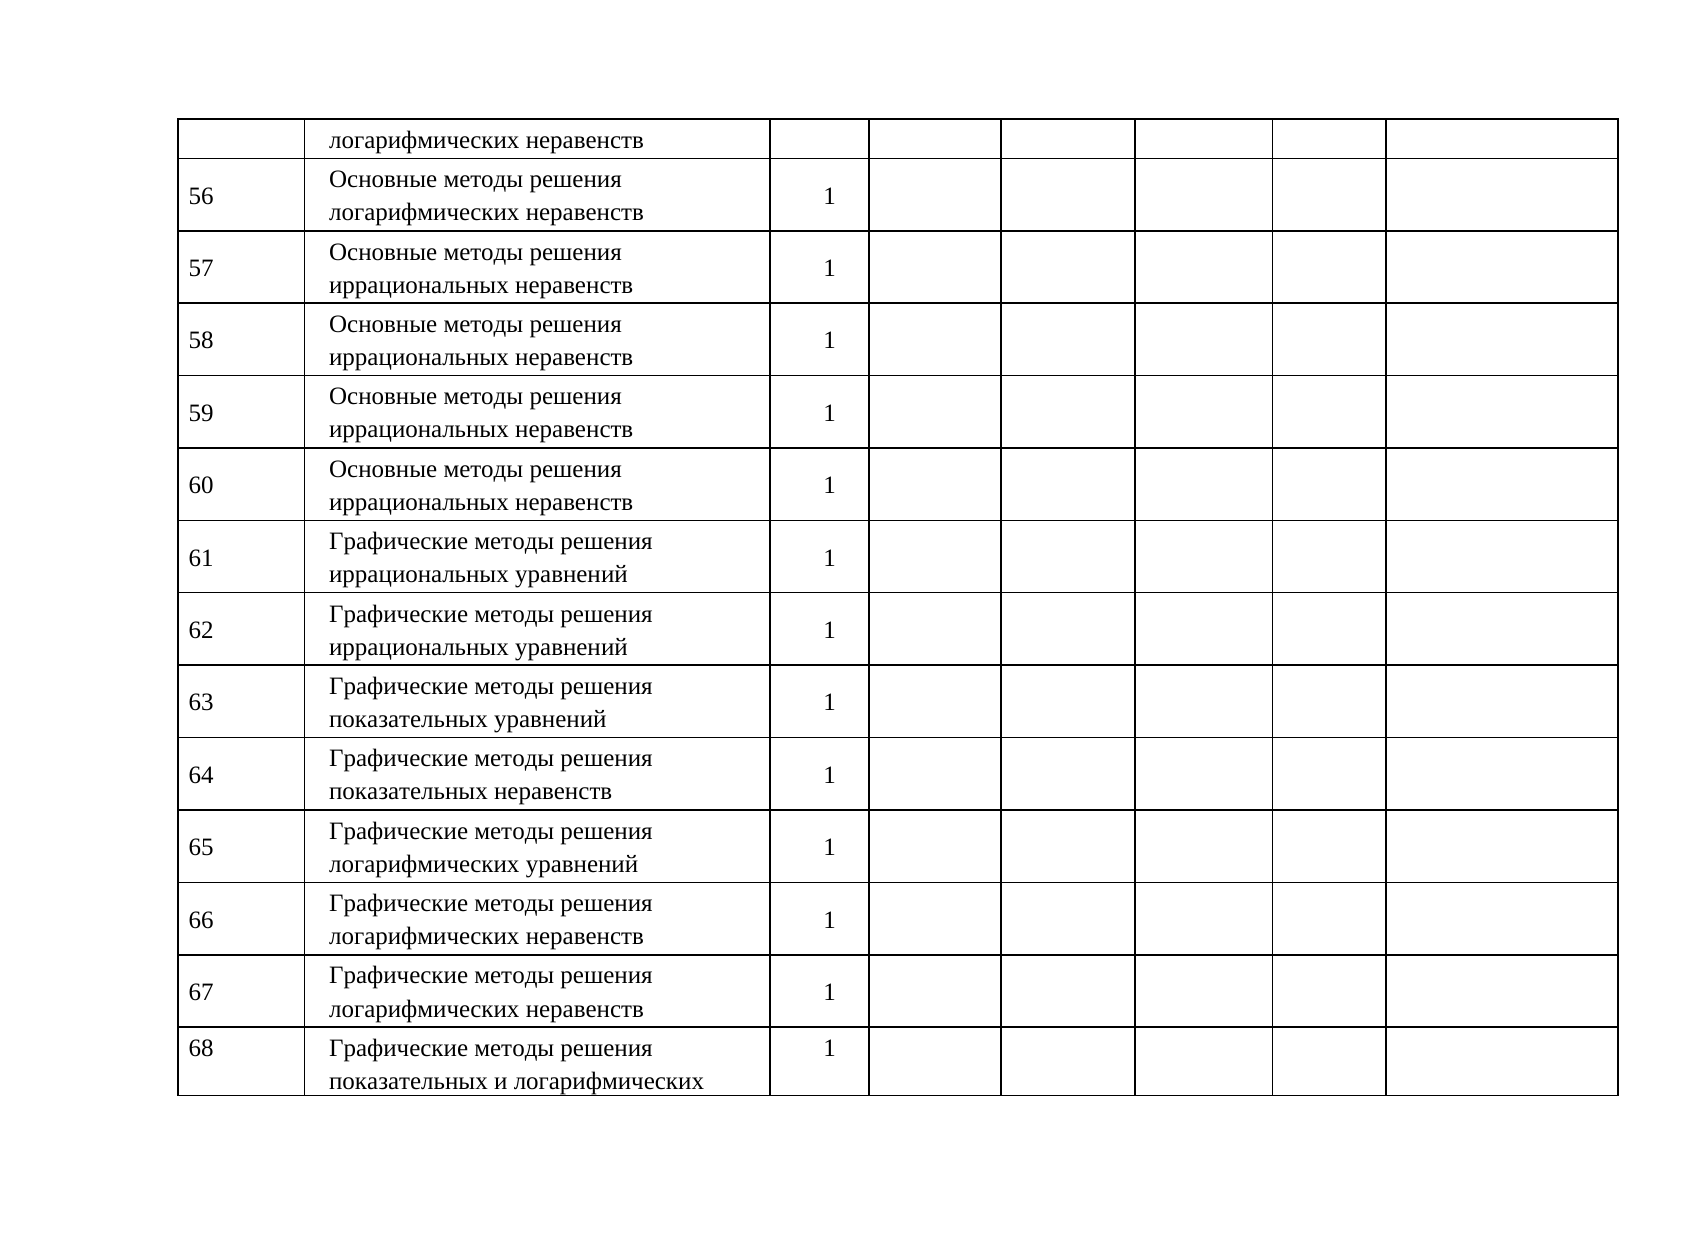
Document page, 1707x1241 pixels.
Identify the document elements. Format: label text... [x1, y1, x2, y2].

table_cell 59 [179, 376, 304, 447]
table_cell [1002, 1028, 1134, 1095]
table_cell [1387, 666, 1617, 737]
table_cell [1136, 159, 1272, 230]
table_cell [1002, 956, 1134, 1026]
table_cell 65 [179, 811, 304, 881]
table_cell Графические методы решения логарифмических неравенств [305, 883, 769, 954]
table_cell [1002, 811, 1134, 881]
table_cell 1 [771, 666, 868, 737]
table_cell 1 [771, 738, 868, 809]
table_cell [1273, 376, 1385, 447]
table_cell [1387, 232, 1617, 302]
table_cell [305, 120, 769, 157]
table_cell [1387, 593, 1617, 664]
table_cell [870, 232, 1000, 302]
table_cell [1136, 232, 1272, 302]
table_cell [1002, 666, 1134, 737]
table_cell [1273, 666, 1385, 737]
table_cell [1136, 376, 1272, 447]
table_cell [870, 956, 1000, 1026]
table_cell 1 [771, 811, 868, 881]
table_cell Графические методы решения показательных неравенств [305, 738, 769, 809]
table_cell 1 [771, 883, 868, 954]
table_cell [1273, 593, 1385, 664]
table_cell [1387, 521, 1617, 592]
table_cell [1136, 120, 1272, 157]
table_cell [1273, 120, 1385, 157]
table_cell [1136, 593, 1272, 664]
table_cell 55 [179, 120, 304, 157]
table_cell [870, 738, 1000, 809]
table_cell [1273, 304, 1385, 375]
table_cell 68 [179, 1028, 304, 1095]
table_cell [1136, 666, 1272, 737]
table_cell [870, 811, 1000, 881]
table_cell [1002, 521, 1134, 592]
table_cell [870, 449, 1000, 519]
table_cell [1273, 449, 1385, 519]
table_cell Основные методы решения иррациональных неравенств [305, 232, 769, 302]
table_cell [1002, 232, 1134, 302]
table_cell [1273, 811, 1385, 881]
table_cell 56 [179, 159, 304, 230]
table_cell [1387, 159, 1617, 230]
table_cell 1 [771, 956, 868, 1026]
table_cell 1 [771, 376, 868, 447]
table_cell [870, 883, 1000, 954]
table_cell 67 [179, 956, 304, 1026]
table_cell 1 [771, 159, 868, 230]
table_cell 1 [771, 593, 868, 664]
table_cell 60 [179, 449, 304, 519]
table_cell [1136, 956, 1272, 1026]
table_cell 61 [179, 521, 304, 592]
table_cell Графические методы решения логарифмических уравнений [305, 811, 769, 881]
table_cell [870, 120, 1000, 157]
table_cell Основные методы решения иррациональных неравенств [305, 304, 769, 375]
table_cell [1387, 738, 1617, 809]
table_cell [1002, 738, 1134, 809]
table_cell [1387, 956, 1617, 1026]
table_cell 58 [179, 304, 304, 375]
table_cell [1002, 120, 1134, 157]
table_cell [1387, 1028, 1617, 1095]
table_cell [305, 1028, 769, 1095]
table_cell 1 [771, 232, 868, 302]
table_cell 1 [771, 449, 868, 519]
table_cell [1273, 159, 1385, 230]
table_cell [1273, 956, 1385, 1026]
table_cell [1002, 593, 1134, 664]
table_cell [870, 159, 1000, 230]
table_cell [305, 159, 769, 230]
table_cell [1136, 883, 1272, 954]
table_cell 63 [179, 666, 304, 737]
table_cell [1387, 120, 1617, 157]
table_cell 1 [771, 521, 868, 592]
table_cell [1136, 521, 1272, 592]
table_cell [1136, 449, 1272, 519]
table_cell Графические методы решения иррациональных уравнений [305, 593, 769, 664]
table_cell 66 [179, 883, 304, 954]
table_cell [1273, 738, 1385, 809]
table_cell 1 [771, 304, 868, 375]
table_cell [1273, 232, 1385, 302]
table_cell [870, 1028, 1000, 1095]
table_cell [1136, 1028, 1272, 1095]
table_cell Графические методы решения показательных уравнений [305, 666, 769, 737]
table_cell [1002, 159, 1134, 230]
table_cell 62 [179, 593, 304, 664]
table_cell [1273, 1028, 1385, 1095]
table_cell [1273, 521, 1385, 592]
table_cell [1002, 376, 1134, 447]
table_cell [1002, 304, 1134, 375]
table_cell [1002, 449, 1134, 519]
table_cell [870, 521, 1000, 592]
table_cell [870, 304, 1000, 375]
table_cell 57 [179, 232, 304, 302]
table_cell Основные методы решения иррациональных неравенств [305, 449, 769, 519]
table_cell [1136, 304, 1272, 375]
table_cell [1387, 304, 1617, 375]
table_cell [1387, 449, 1617, 519]
table_cell [1136, 738, 1272, 809]
table_cell 64 [179, 738, 304, 809]
table_cell [1136, 811, 1272, 881]
table_cell [1387, 883, 1617, 954]
table_cell [1387, 376, 1617, 447]
table_cell [870, 666, 1000, 737]
table_cell [1387, 811, 1617, 881]
table_cell Графические методы решения логарифмических неравенств [305, 956, 769, 1026]
table_cell [870, 593, 1000, 664]
table_cell [870, 376, 1000, 447]
table_cell [1273, 883, 1385, 954]
table_cell 1 [771, 1028, 868, 1095]
table_cell [1002, 883, 1134, 954]
table_cell Основные методы решения иррациональных неравенств [305, 376, 769, 447]
table_cell Графические методы решения иррациональных уравнений [305, 521, 769, 592]
table_cell 1 [771, 120, 868, 157]
